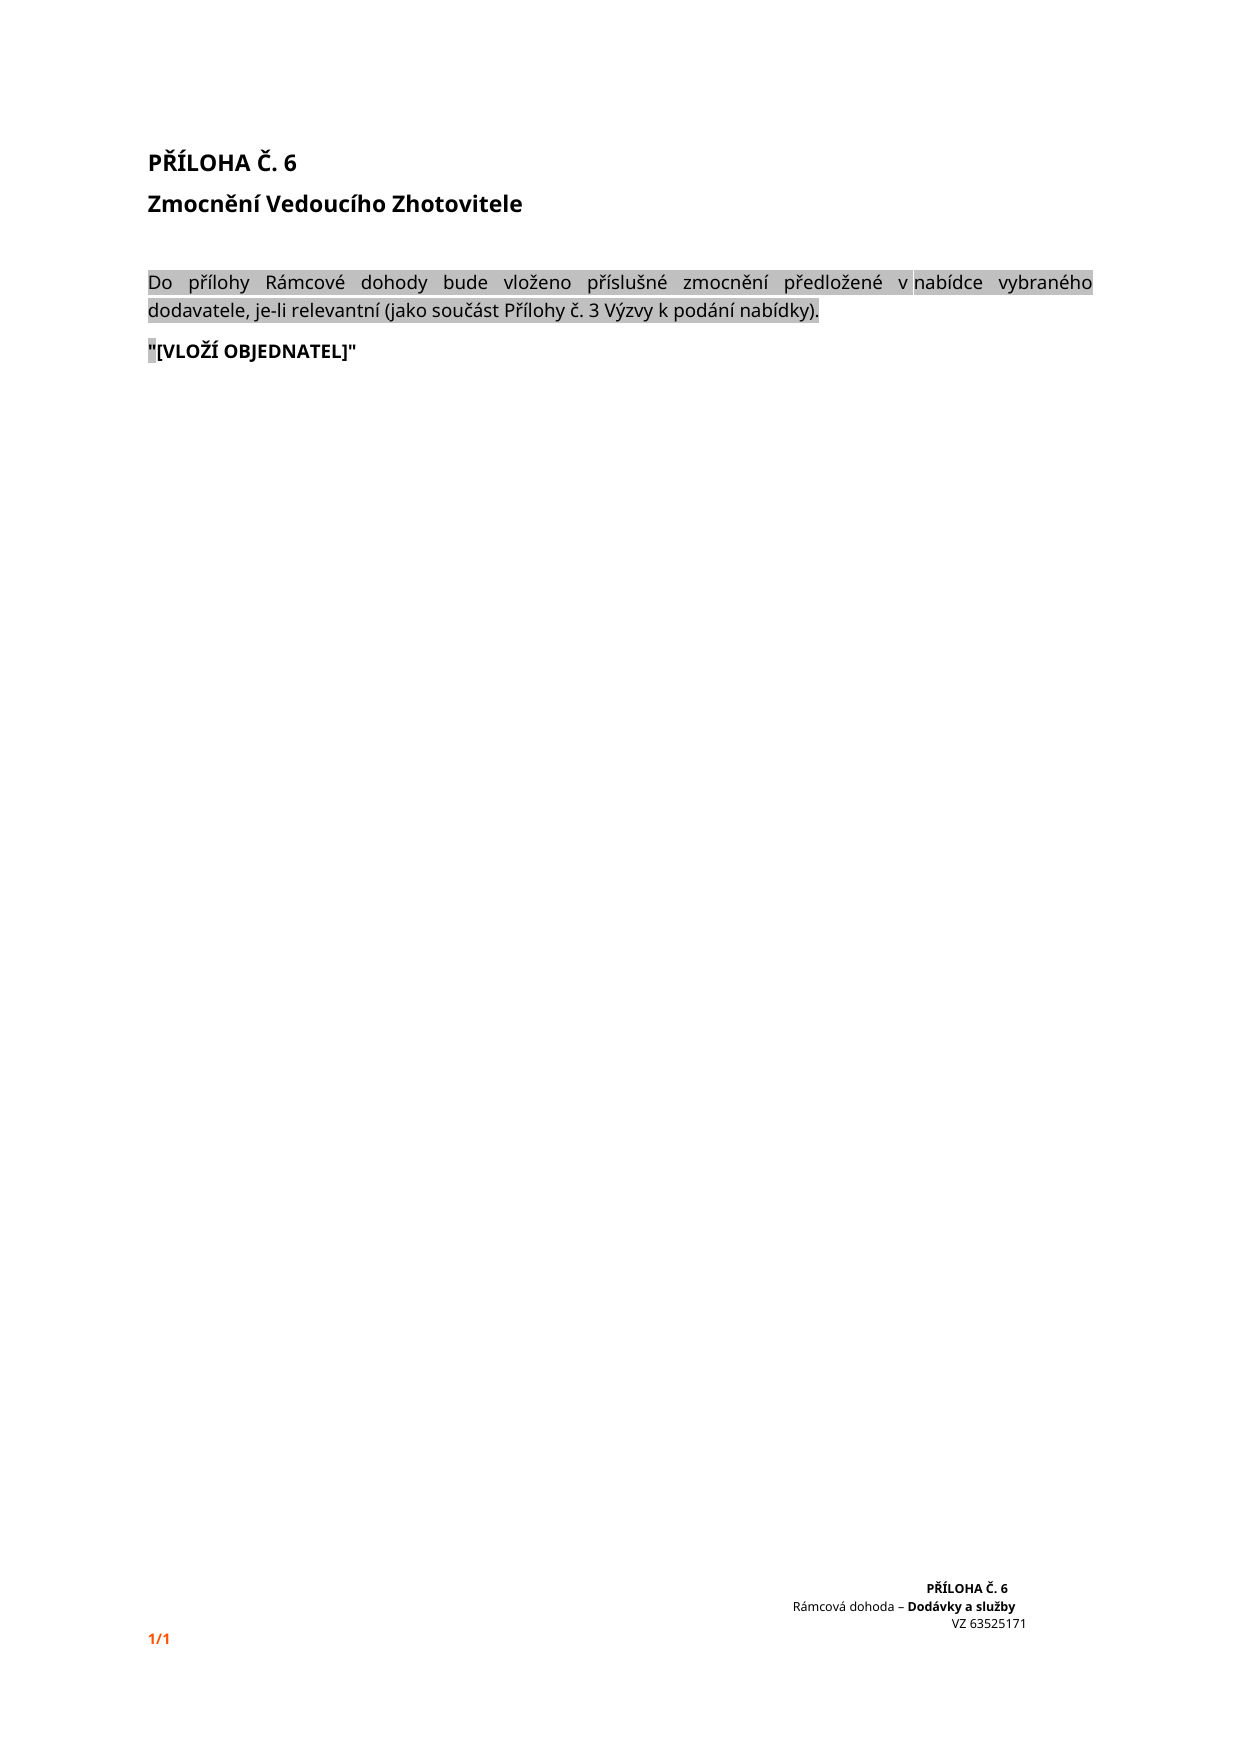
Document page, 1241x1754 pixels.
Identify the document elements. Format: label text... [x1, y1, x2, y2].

text Příloha č. 6 [148, 148, 1093, 177]
text Do přílohy Rámcové dohody bude vloženo příslušné zmocnění předložené v nabídce vybraného dodavatele, je-li relevantní (jako součást Přílohy č. 3 Výzvy k podání nabídky). [148, 269, 1093, 323]
text Zmocnění Vedoucího Zhotovitele [148, 189, 1093, 218]
